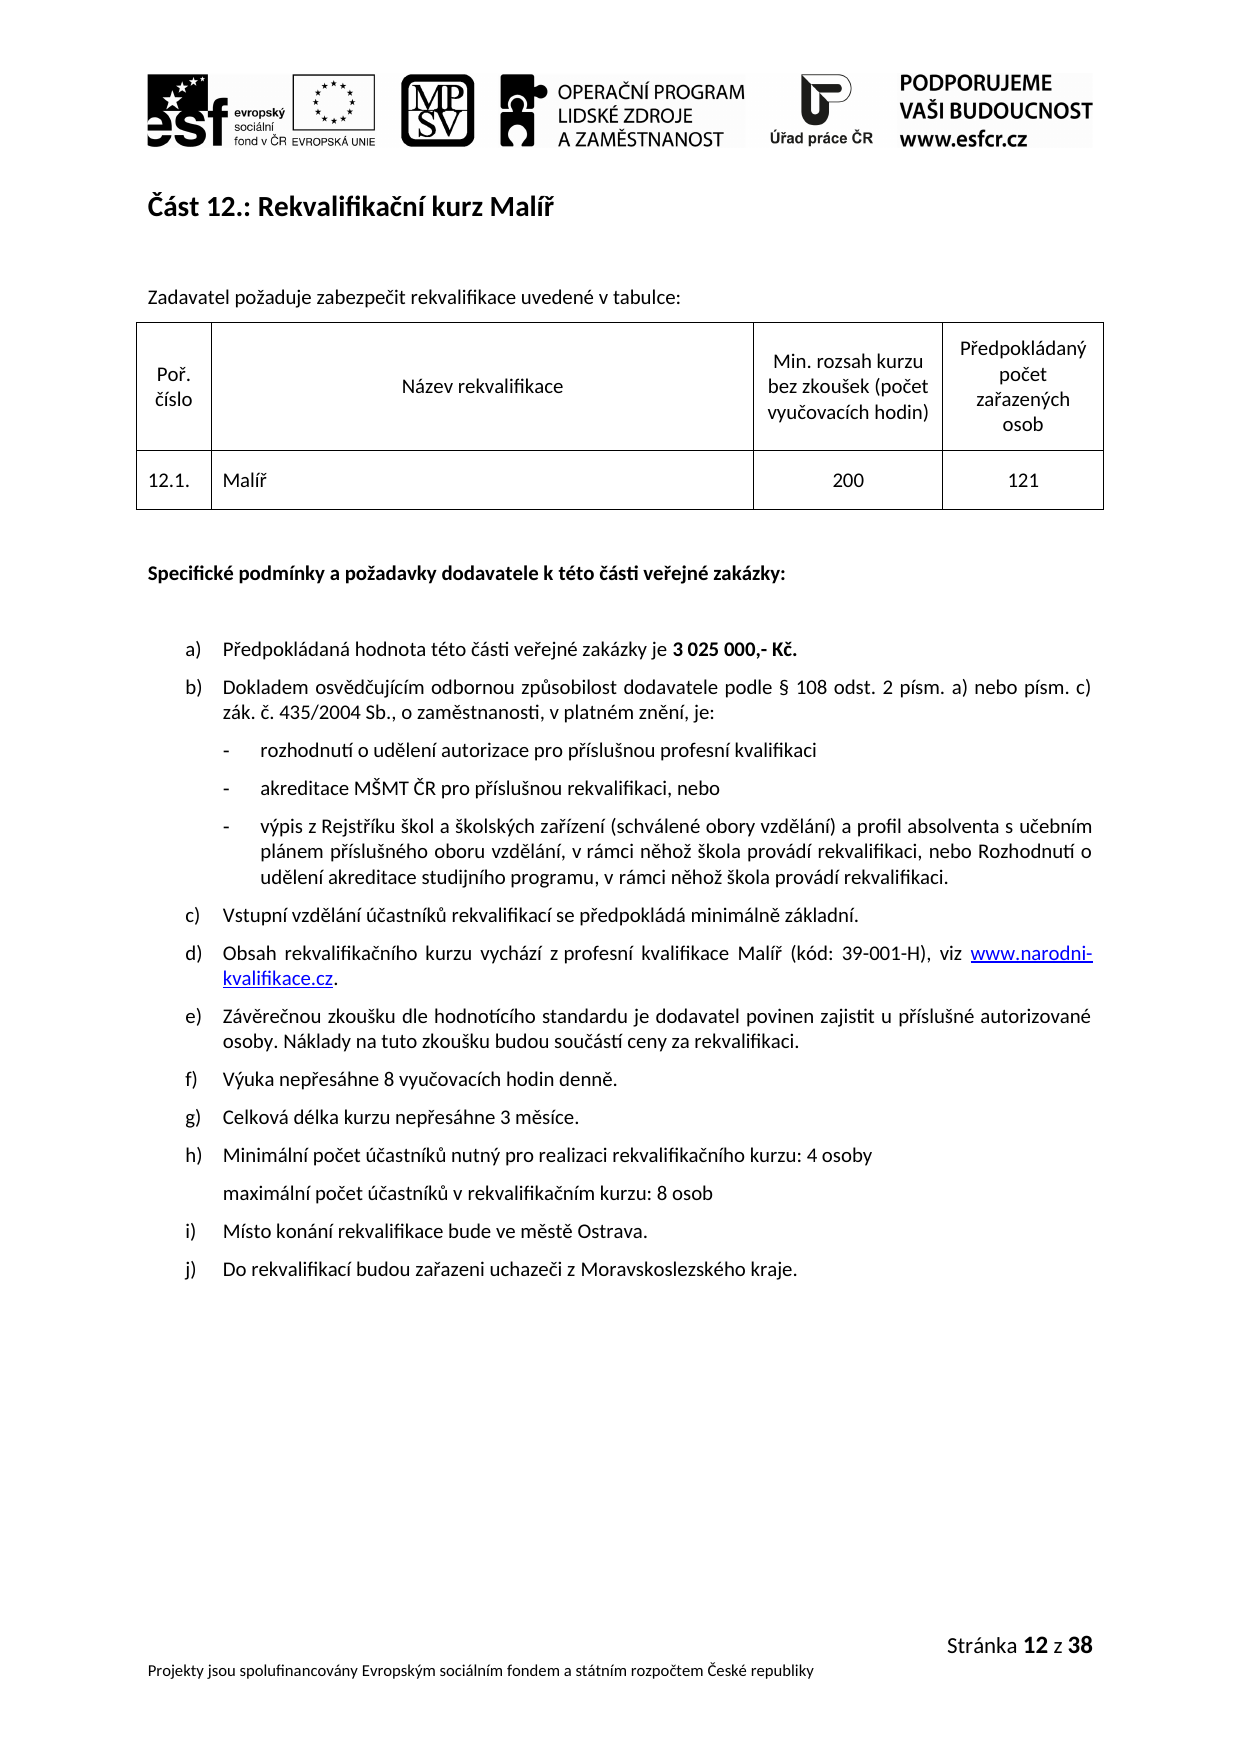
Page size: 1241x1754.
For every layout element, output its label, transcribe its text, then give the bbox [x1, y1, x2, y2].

text Část 12.: Rekvalifikační kurz Malíř [148, 188, 1093, 223]
table_cell 200 [754, 451, 942, 509]
list Do rekvalifikací budou zařazeni uchazeči z Moravskoslezského kraje. [185, 1256, 1093, 1281]
text Zadavatel požaduje zabezpečit rekvalifikace uvedené v tabulce: [148, 284, 1093, 309]
table_cell Malíř [212, 451, 753, 509]
list akreditace MŠMT ČR pro příslušnou rekvalifikaci, nebo [223, 775, 1093, 801]
table_cell 12.1. [137, 451, 211, 509]
table_cell 121 [943, 451, 1103, 509]
table_header Min. rozsah kurzu bez zkoušek (počet vyučovacích hodin) [754, 323, 942, 449]
list Minimální počet účastníků nutný pro realizaci rekvalifikačního kurzu: 4 osoby [185, 1142, 1093, 1168]
list Místo konání rekvalifikace bude ve městě Ostrava. [185, 1218, 1093, 1243]
table_header Poř. číslo [137, 323, 211, 449]
list Vstupní vzdělání účastníků rekvalifikací se předpokládá minimálně základní. [185, 902, 1093, 927]
list Závěrečnou zkoušku dle hodnotícího standardu je dodavatel povinen zajistit u příslušné autorizované osoby. Náklady na tuto zkoušku budou součástí ceny za rekvalifikaci. [185, 1003, 1093, 1054]
picture [147, 73, 1093, 148]
text Specifické podmínky a požadavky dodavatele k této části veřejné zakázky: [148, 560, 1093, 586]
list Dokladem osvědčujícím odbornou způsobilost dodavatele podle § 108 odst. 2 písm. a) nebo písm. c) zák. č. 435/2004 Sb., o zaměstnanosti, v platném znění, je: [185, 674, 1093, 725]
list Předpokládaná hodnota této části veřejné zakázky je 3 025 000,- Kč. [185, 636, 1093, 661]
table_header Název rekvalifikace [212, 323, 753, 449]
list Obsah rekvalifikačního kurzu vychází z profesní kvalifikace Malíř (kód: 39-001-H), viz www.narodni-kvalifikace.cz. [185, 940, 1093, 991]
list výpis z Rejstříku škol a školských zařízení (schválené obory vzdělání) a profil absolventa s učebním plánem příslušného oboru vzdělání, v rámci něhož škola provádí rekvalifikaci, nebo Rozhodnutí o udělení akreditace studijního programu, v rámci něhož škola provádí rekvalifikaci. [223, 813, 1093, 889]
list rozhodnutí o udělení autorizace pro příslušnou profesní kvalifikaci [223, 737, 1093, 763]
table_header Předpokládaný počet zařazených osob [943, 323, 1103, 449]
list Výuka nepřesáhne 8 vyučovacích hodin denně. [185, 1066, 1093, 1092]
list maximální počet účastníků v rekvalifikačním kurzu: 8 osob [223, 1180, 1093, 1206]
list Celková délka kurzu nepřesáhne 3 měsíce. [185, 1104, 1093, 1130]
